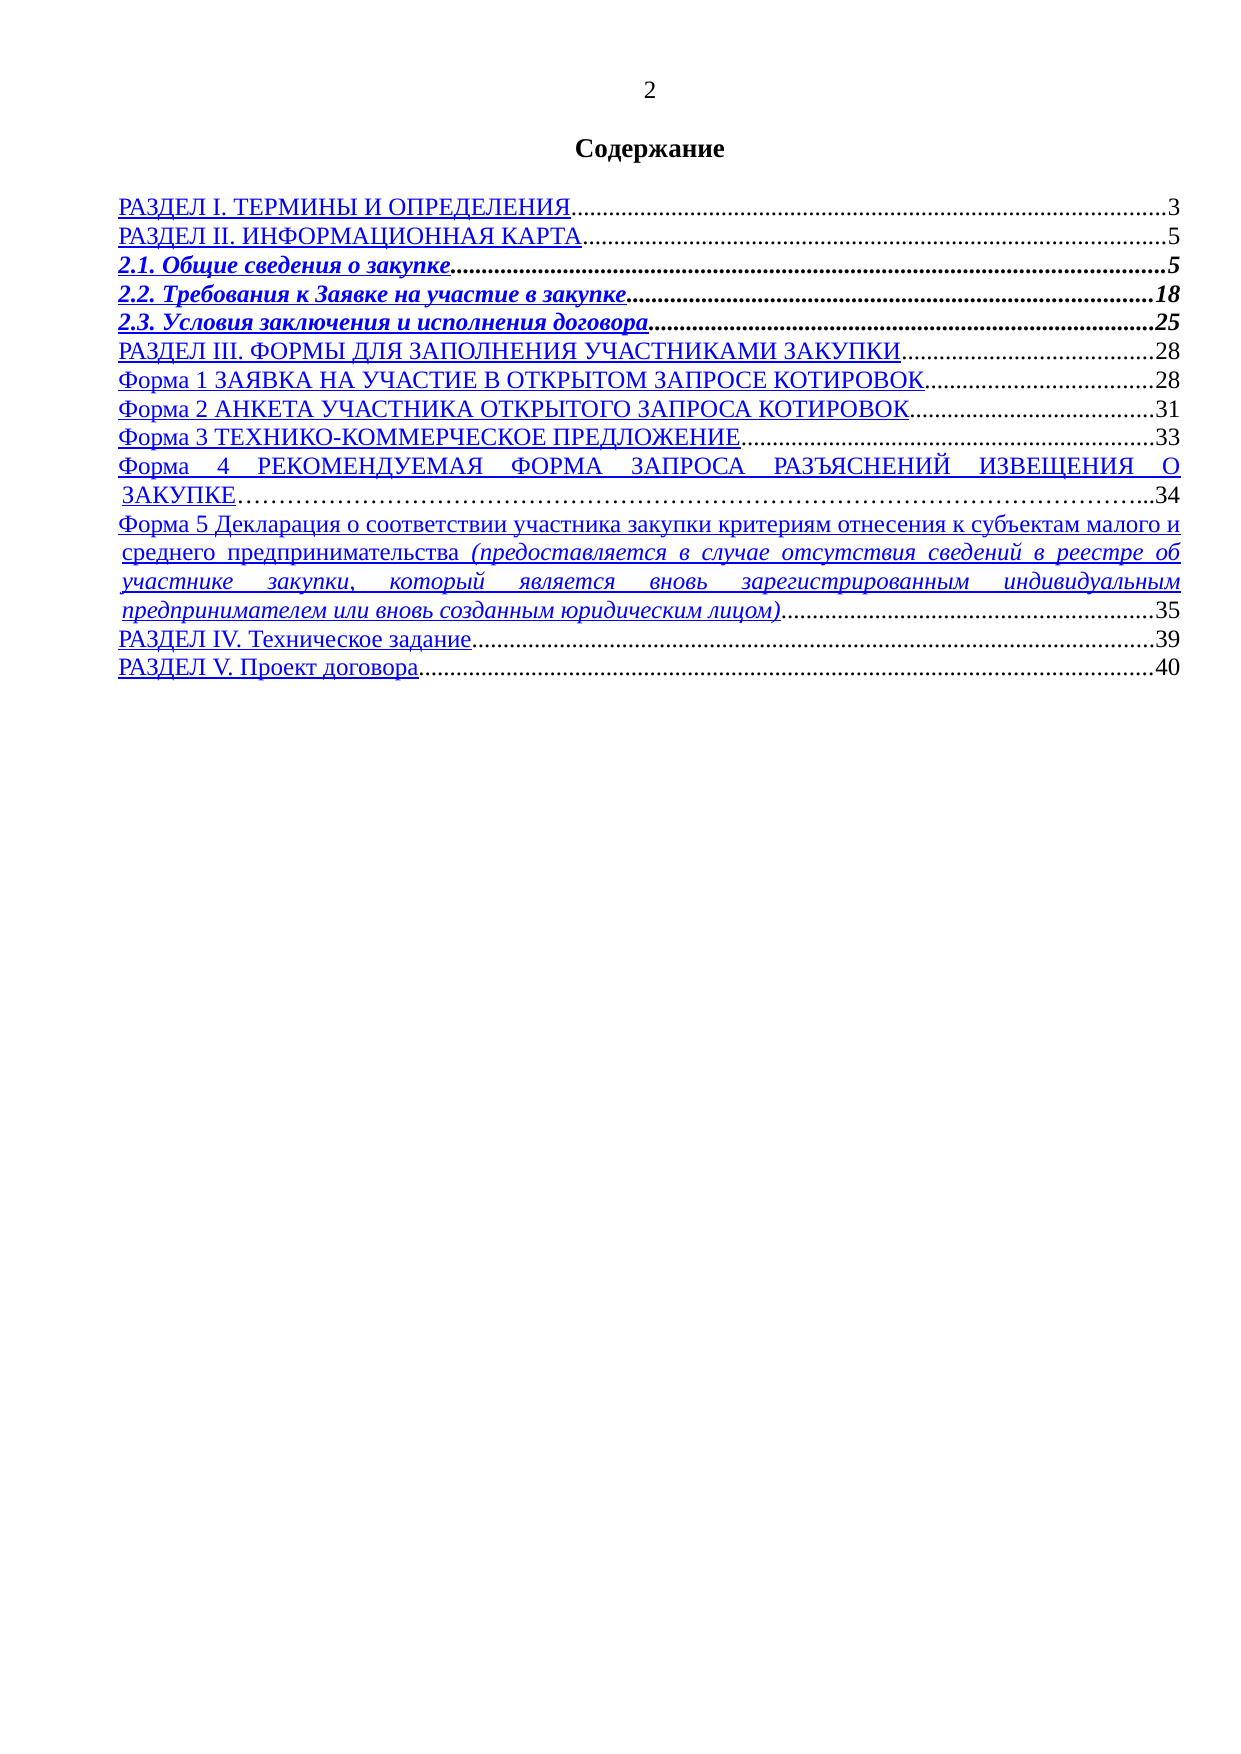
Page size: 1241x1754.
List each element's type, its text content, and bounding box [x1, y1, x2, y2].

text Форма 4 РЕКОМЕНДУЕМАЯ ФОРМА ЗАПРОСА РАЗЪЯСНЕНИЙ ИЗВЕЩЕНИЯ О ЗАКУПКЕ………………………………………………………………………………………………...34 [118, 451, 1181, 476]
text 2.1. Общие сведения о закупке 5 [118, 250, 1181, 279]
text 2.2. Требования к Заявке на участие в закупке 18 [118, 279, 1181, 307]
text Форма 1 ЗАЯВКА НА УЧАСТИЕ В ОТКРЫТОМ ЗАПРОСЕ КОТИРОВОК 28 [118, 365, 1181, 394]
text Содержание [118, 132, 1181, 164]
text РАЗДЕЛ V. Проект договора 40 [118, 652, 1181, 681]
text Форма 3 ТЕХНИКО-КОММЕРЧЕСКОЕ ПРЕДЛОЖЕНИЕ 33 [118, 422, 1181, 451]
text Форма 5 Декларация о соответствии участника закупки критериям отнесения к субъектам малого и среднего предпринимательства (предоставляется в случае отсутствия сведений в реестре об участнике закупки, который является вновь зарегистрированным индивидуальным предпринимателем или вновь созданным юридическим лицом) 35 [118, 509, 1181, 534]
text РАЗДЕЛ I. ТЕРМИНЫ И ОПРЕДЕЛЕНИЯ 3 [118, 192, 1181, 221]
text 2.3. Условия заключения и исполнения договора 25 [118, 307, 1181, 336]
text Форма 4 РЕКОМЕНДУЕМАЯ ФОРМА ЗАПРОСА РАЗЪЯСНЕНИЙ ИЗВЕЩЕНИЯ О ЗАКУПКЕ………………………………………………………………………………………………...34 [118, 478, 1181, 509]
text РАЗДЕЛ III. ФОРМЫ ДЛЯ ЗАПОЛНЕНИЯ УЧАСТНИКАМИ ЗАКУПКИ 28 [118, 336, 1181, 365]
text РАЗДЕЛ II. ИНФОРМАЦИОННАЯ КАРТА 5 [118, 221, 1181, 250]
text РАЗДЕЛ IV. Техническое задание 39 [118, 624, 1181, 652]
text Форма 2 АНКЕТА УЧАСТНИКА ОТКРЫТОГО ЗАПРОСА КОТИРОВОК 31 [118, 394, 1181, 422]
text Форма 5 Декларация о соответствии участника закупки критериям отнесения к субъектам малого и среднего предпринимательства (предоставляется в случае отсутствия сведений в реестре об участнике закупки, который является вновь зарегистрированным индивидуальным предпринимателем или вновь созданным юридическим лицом) 35 [118, 535, 1181, 624]
